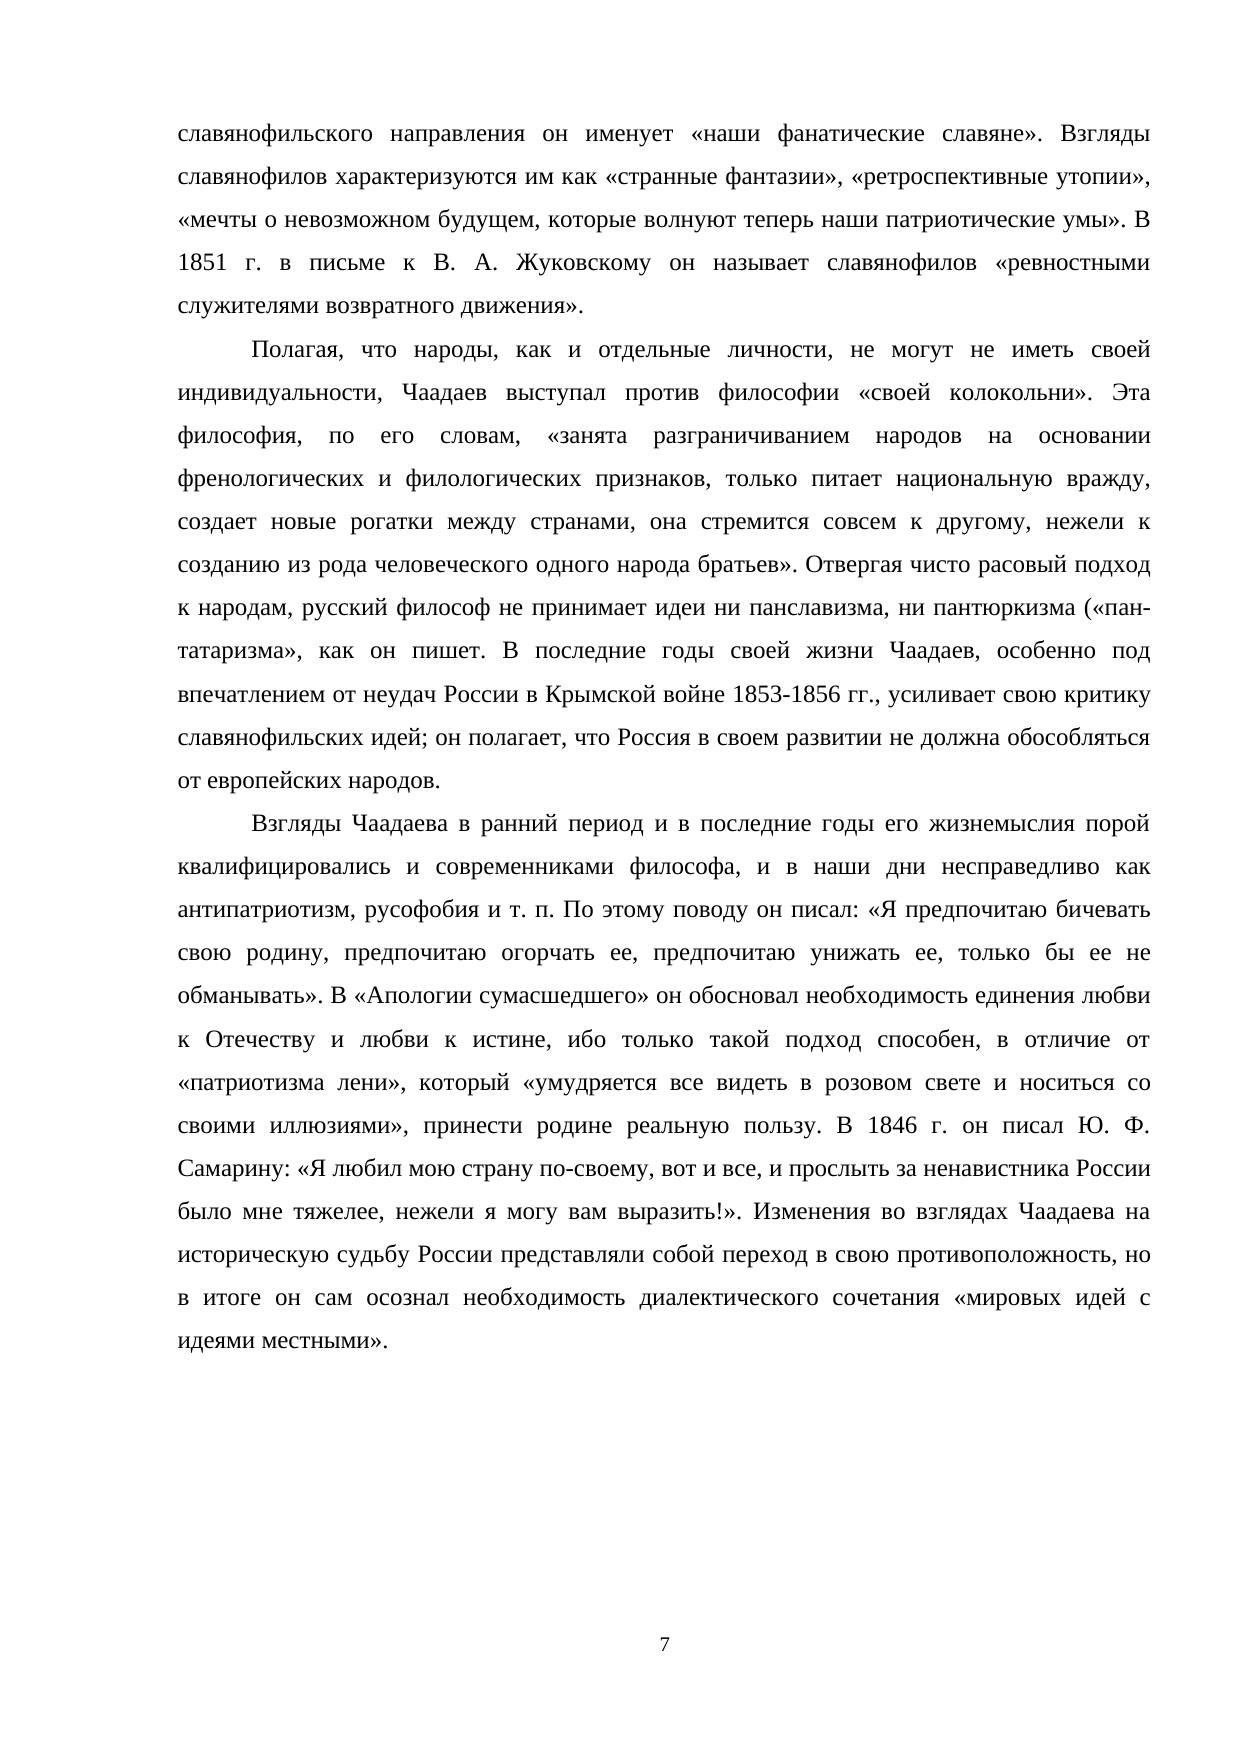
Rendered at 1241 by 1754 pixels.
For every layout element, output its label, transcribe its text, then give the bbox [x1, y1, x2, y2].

text Взгляды Чаадаева в ранний период и в последние годы его жизнемыслия порой квалифицировались и современниками философа, и в наши дни несправедливо как антипатриотизм, русофобия и т. п. По этому поводу он писал: «Я предпочитаю бичевать свою родину, предпочитаю огорчать ее, предпочитаю унижать ее, только бы ее не обманывать». В «Апологии сумасшедшего» он обосновал необходимость единения любви к Отечеству и любви к истине, ибо только такой подход способен, в отличие от «патриотизма лени», который «умудряется все видеть в розовом свете и носиться со своими иллюзиями», принести родине реальную пользу. В 1846 г. он писал Ю. Ф. Самарину: «Я любил мою страну по-своему, вот и все, и прослыть за ненавистника России было мне тяжелее, нежели я могу вам выразить!». Изменения во взглядах Чаадаева на историческую судьбу России представляли собой переход в свою противоположность, но в итоге он сам осознал необходимость диалектического сочетания «мировых идей с идеями местными». [177, 808, 1152, 1354]
text Полагая, что народы, как и отдельные личности, не могут не иметь своей индивидуальности, Чаадаев выступал против философии «своей колокольни». Эта философия, по его словам, «занята разграничиванием народов на основании френологических и филологических признаков, только питает национальную вражду, создает новые рогатки между странами, она стремится совсем к другому, нежели к созданию из рода человеческого одного народа братьев». Отвергая чисто расовый подход к народам, русский философ не принимает идеи ни панславизма, ни пантюркизма («пан-татаризма», как он пишет. В последние годы своей жизни Чаадаев, особенно под впечатлением от неудач России в Крымской войне 1853-1856 гг., усиливает свою критику славянофильских идей; он полагает, что Россия в своем развитии не должна обособляться от европейских народов. [177, 334, 1152, 794]
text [177, 118, 1152, 319]
